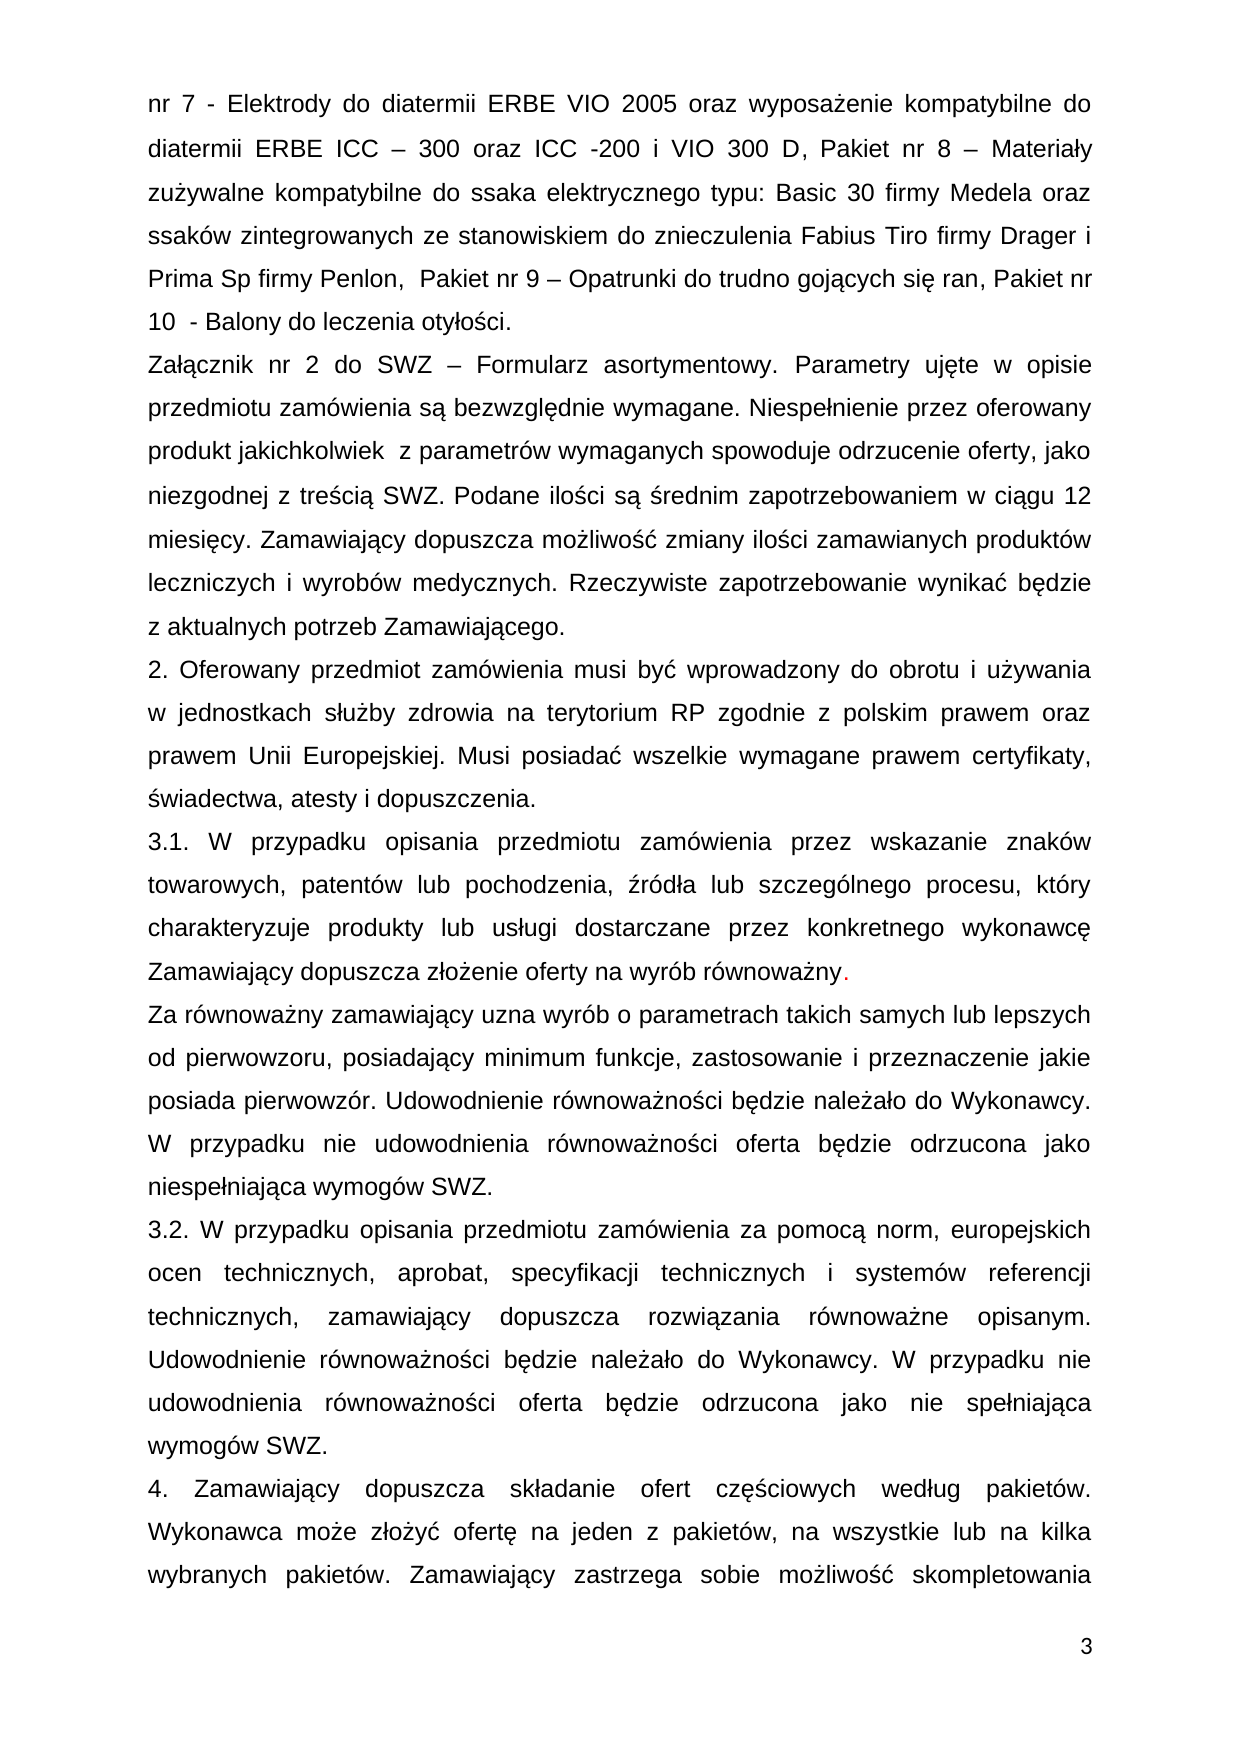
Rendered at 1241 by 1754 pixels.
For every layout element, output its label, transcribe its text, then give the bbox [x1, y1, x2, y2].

text 3.2. W przypadku opisania przedmiotu zamówienia za pomocą norm, europejskich ocen technicznych, aprobat, specyfikacji technicznych i systemów referencji technicznych, zamawiający dopuszcza rozwiązania równoważne opisanym. Udowodnienie równoważności będzie należało do Wykonawcy. W przypadku nie udowodnienia równoważności oferta będzie odrzucona jako nie spełniająca wymogów SWZ. [148, 1215, 1092, 1459]
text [148, 89, 1092, 336]
text 3.1. W przypadku opisania przedmiotu zamówienia przez wskazanie znaków towarowych, patentów lub pochodzenia, źródła lub szczególnego procesu, który charakteryzuje produkty lub usługi dostarczane przez konkretnego wykonawcę Zamawiający dopuszcza złożenie oferty na wyrób równoważny. [148, 827, 1092, 985]
text 2. Oferowany przedmiot zamówienia musi być wprowadzony do obrotu i używania w jednostkach służby zdrowia na terytorium RP zgodnie z polskim prawem oraz prawem Unii Europejskiej. Musi posiadać wszelkie wymagane prawem certyfikaty, świadectwa, atesty i dopuszczenia. [148, 654, 1092, 813]
text Załącznik nr 2 do SWZ – Formularz asortymentowy. Parametry ujęte w opisie przedmiotu zamówienia są bezwzględnie wymagane. Niespełnienie przez oferowany produkt jakichkolwiek z parametrów wymaganych spowoduje odrzucenie oferty, jako niezgodnej z treścią SWZ. Podane ilości są średnim zapotrzebowaniem w ciągu 12 miesięcy. Zamawiający dopuszcza możliwość zmiany ilości zamawianych produktów leczniczych i wyrobów medycznych. Rzeczywiste zapotrzebowanie wynikać będzie z aktualnych potrzeb Zamawiającego. [148, 350, 1092, 640]
text Za równoważny zamawiający uzna wyrób o parametrach takich samych lub lepszych od pierwowzoru, posiadający minimum funkcje, zastosowanie i przeznaczenie jakie posiada pierwowzór. Udowodnienie równoważności będzie należało do Wykonawcy. W przypadku nie udowodnienia równoważności oferta będzie odrzucona jako niespełniająca wymogów SWZ. [148, 999, 1092, 1201]
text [148, 1474, 1092, 1589]
